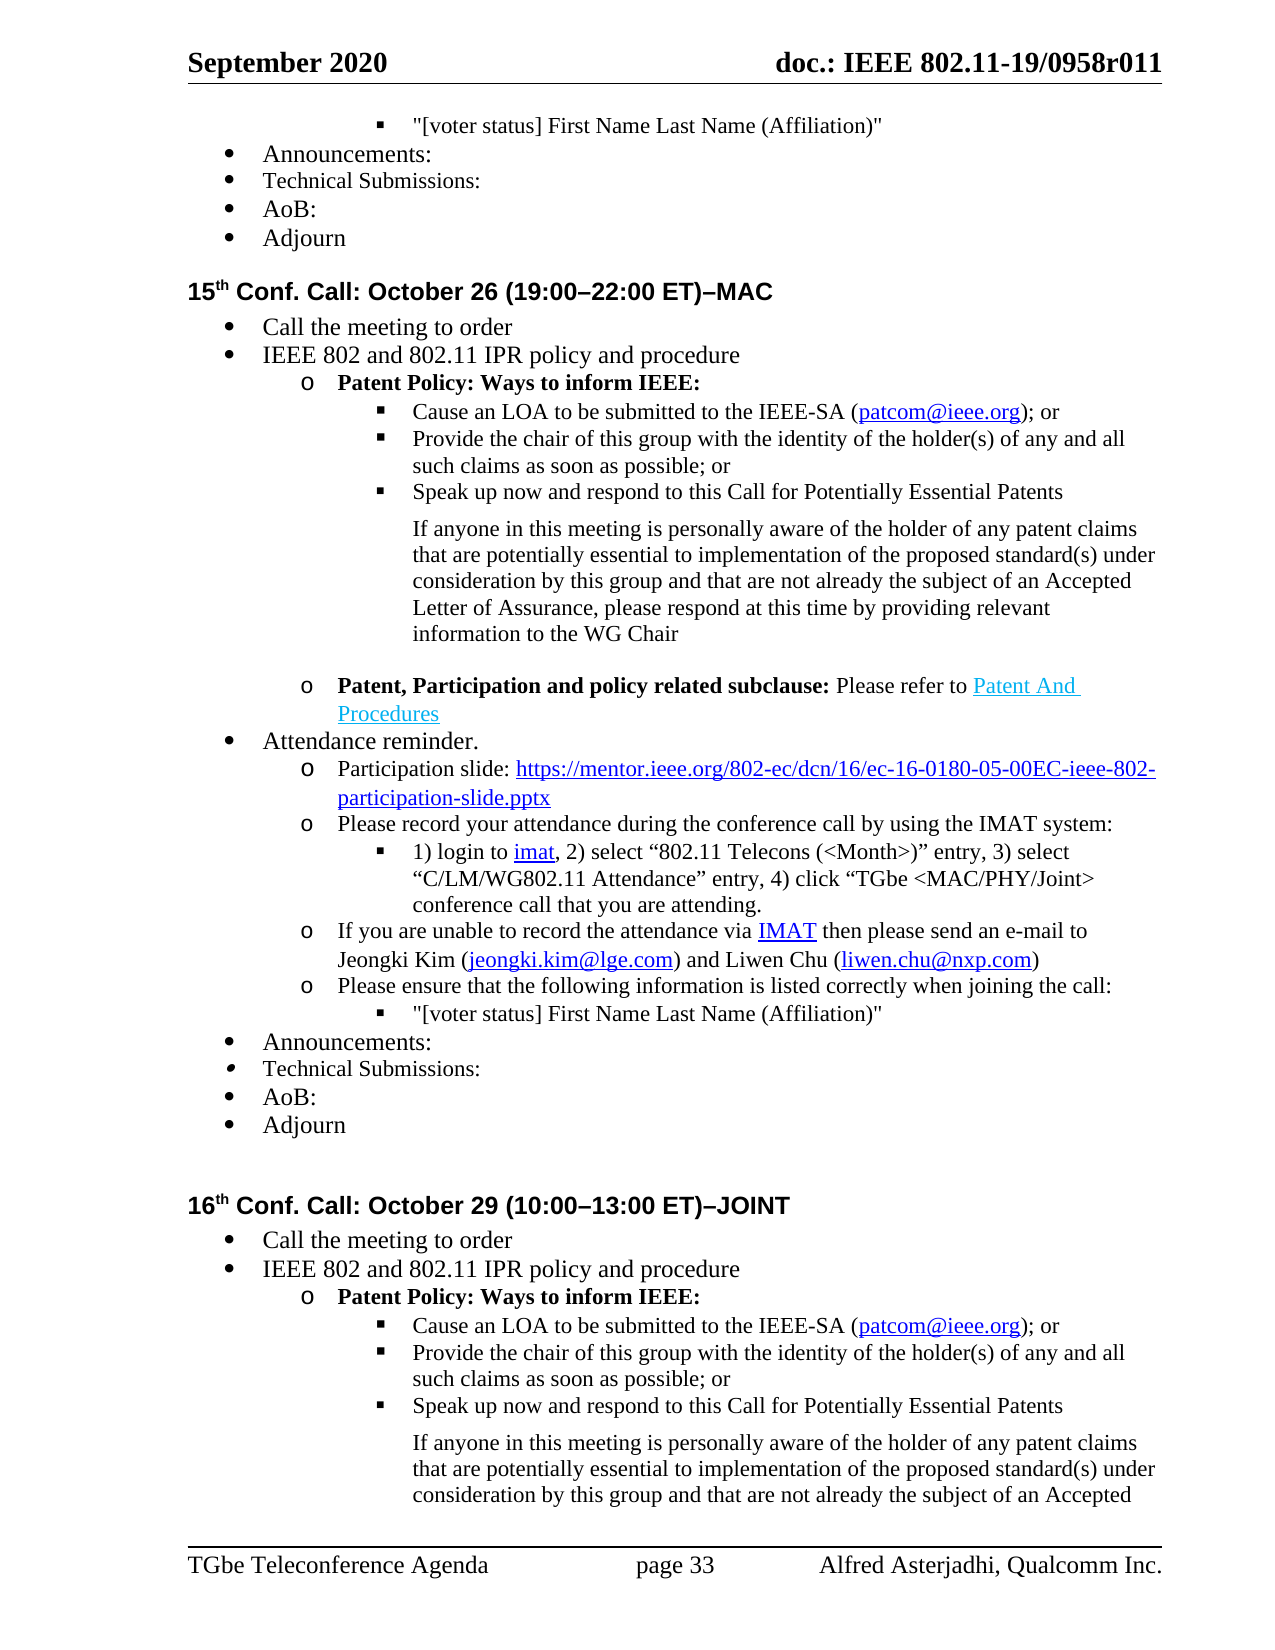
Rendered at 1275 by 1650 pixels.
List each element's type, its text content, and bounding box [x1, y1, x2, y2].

list Adjourn [225, 223, 1162, 252]
list Technical Submissions: [225, 168, 1162, 194]
list Please ensure that the following information is listed correctly when joining the call: [300, 972, 1162, 1000]
subtitle 15th Conf. Call: October 26 (19:00–22:00 ET)–MAC [187, 277, 1162, 306]
list Please record your attendance during the conference call by using the IMAT system: [300, 810, 1162, 838]
list Participation slide: https://mentor.ieee.org/802-ec/dcn/16/ec-16-0180-05-00EC-ieee-802-participation-slide.pptx [300, 755, 1162, 810]
list Cause an LOA to be submitted to the IEEE-SA (patcom@ieee.org); or [375, 1312, 1162, 1339]
list AoB: [225, 194, 1162, 223]
subtitle 16th Conf. Call: October 29 (10:00–13:00 ET)–JOINT [187, 1191, 1162, 1219]
list 1) login to imat, 2) select “802.11 Telecons (<Month>)” entry, 3) select “C/LM/WG802.11 Attendance” entry, 4) click “TGbe <MAC/PHY/Joint> conference call that you are attending. [375, 838, 1162, 917]
list Patent, Participation and policy related subclause: Please refer to Patent And Procedures [300, 672, 1162, 726]
list Call the meeting to order [225, 312, 1162, 341]
list Patent Policy: Ways to inform IEEE: [300, 1283, 1162, 1312]
list AoB: [225, 1082, 1162, 1111]
list Call the meeting to order [225, 1226, 1162, 1254]
list IEEE 802 and 802.11 IPR policy and procedure [225, 341, 1162, 369]
list Technical Submissions: [225, 1055, 1162, 1082]
list If you are unable to record the attendance via IMAT then please send an e-mail to Jeongki Kim (jeongki.kim@lge.com) and Liwen Chu (liwen.chu@nxp.com) [300, 917, 1162, 972]
list Patent Policy: Ways to inform IEEE: [300, 369, 1162, 398]
list Cause an LOA to be submitted to the IEEE-SA (patcom@ieee.org); or [375, 398, 1162, 425]
list "[voter status] First Name Last Name (Affiliation)" [375, 112, 1162, 139]
list "[voter status] First Name Last Name (Affiliation)" [375, 1000, 1162, 1027]
list Attendance reminder. [225, 726, 1162, 755]
list Adjourn [225, 1111, 1162, 1139]
list Speak up now and respond to this Call for Potentially Essential Patents [375, 1392, 1162, 1418]
list Provide the chair of this group with the identity of the holder(s) of any and all such claims as soon as possible; or [375, 1339, 1162, 1392]
list Speak up now and respond to this Call for Potentially Essential Patents [375, 478, 1162, 504]
list Provide the chair of this group with the identity of the holder(s) of any and all such claims as soon as possible; or [375, 425, 1162, 478]
list IEEE 802 and 802.11 IPR policy and procedure [225, 1254, 1162, 1283]
list Announcements: [225, 139, 1162, 168]
list Announcements: [225, 1027, 1162, 1055]
